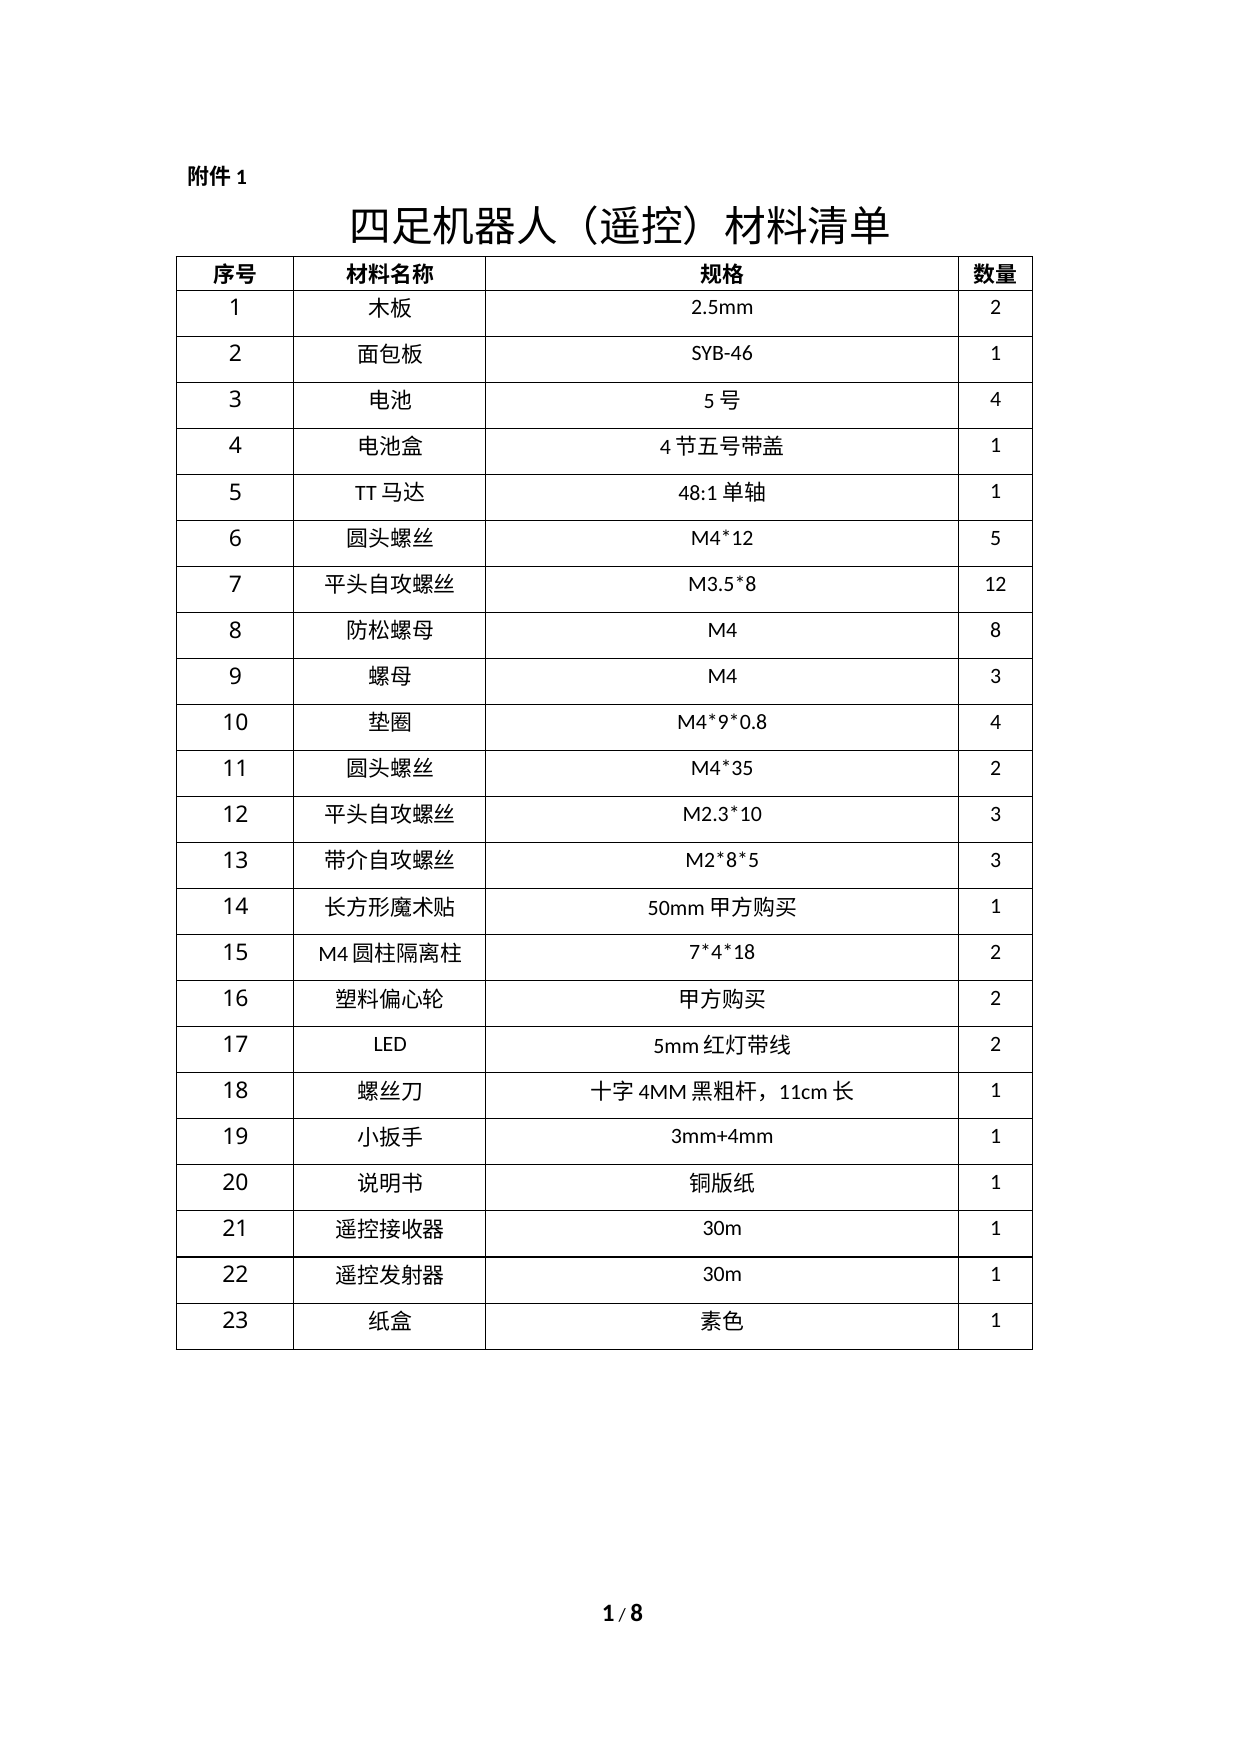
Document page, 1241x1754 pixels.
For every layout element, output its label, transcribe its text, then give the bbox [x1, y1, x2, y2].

table_cell M4 [486, 613, 958, 658]
table_cell 23 [177, 1304, 293, 1348]
table_cell 遥控发射器 [294, 1258, 485, 1302]
table_cell 12 [959, 567, 1032, 612]
table_cell SYB-46 [486, 337, 958, 382]
table_cell M2.3*10 [486, 797, 958, 842]
table_cell 5 [959, 521, 1032, 566]
table_cell 5号 [486, 383, 958, 428]
table_cell M4 [486, 659, 958, 704]
table_cell 4 [177, 429, 293, 474]
table_cell 4 [959, 383, 1032, 428]
table_cell 8 [177, 613, 293, 658]
table_cell TT马达 [294, 475, 485, 520]
table_cell 3 [959, 843, 1032, 888]
table_header 材料名称 [294, 257, 485, 289]
table_cell 3 [959, 797, 1032, 842]
table_cell 50mm甲方购买 [486, 889, 958, 934]
table_cell 素色 [486, 1304, 958, 1348]
text 附件1 [187, 158, 1053, 191]
table_cell 48:1 单轴 [486, 475, 958, 520]
table_header 规格 [486, 257, 958, 289]
table_cell 1 [959, 1073, 1032, 1118]
table_header 序号 [177, 257, 293, 289]
table_cell 铜版纸 [486, 1165, 958, 1210]
table_cell 8 [959, 613, 1032, 658]
table_cell M3.5*8 [486, 567, 958, 612]
table_cell 9 [177, 659, 293, 704]
table_cell 圆头螺丝 [294, 521, 485, 566]
table_cell M4圆柱隔离柱 [294, 935, 485, 980]
table_cell 1 [959, 1304, 1032, 1348]
table_cell M4*12 [486, 521, 958, 566]
table_cell 垫圈 [294, 705, 485, 750]
table_header 数量 [959, 257, 1032, 289]
table_cell 2 [959, 291, 1032, 336]
table_cell 遥控接收器 [294, 1211, 485, 1256]
table_cell 2 [959, 751, 1032, 796]
table_cell 3 [959, 659, 1032, 704]
table_cell 11 [177, 751, 293, 796]
table_cell 2 [959, 935, 1032, 980]
table_cell 平头自攻螺丝 [294, 567, 485, 612]
table_cell M2*8*5 [486, 843, 958, 888]
table_cell 4节五号带盖 [486, 429, 958, 474]
table_cell 13 [177, 843, 293, 888]
table_cell 14 [177, 889, 293, 934]
table_cell 塑料偏心轮 [294, 981, 485, 1026]
table_cell 十字4MM黑粗杆，11cm长 [486, 1073, 958, 1118]
table_cell 纸盒 [294, 1304, 485, 1348]
table_cell 1 [959, 475, 1032, 520]
table_cell 7 [177, 567, 293, 612]
table_cell 30m [486, 1258, 958, 1302]
table_cell 5mm红灯带线 [486, 1027, 958, 1072]
table_cell 10 [177, 705, 293, 750]
table_cell 1 [959, 429, 1032, 474]
table_cell 1 [959, 337, 1032, 382]
table_cell 17 [177, 1027, 293, 1072]
table_cell 19 [177, 1119, 293, 1164]
table_cell LED [294, 1027, 485, 1072]
table_cell 21 [177, 1211, 293, 1256]
table_cell 7*4*18 [486, 935, 958, 980]
table_cell 带介自攻螺丝 [294, 843, 485, 888]
table_cell 电池 [294, 383, 485, 428]
table_cell 2 [959, 1027, 1032, 1072]
table_cell 1 [177, 291, 293, 336]
table_cell M4*35 [486, 751, 958, 796]
table_cell 3 [177, 383, 293, 428]
table_cell 2 [177, 337, 293, 382]
table_cell 2 [959, 981, 1032, 1026]
table_cell 4 [959, 705, 1032, 750]
table_cell 15 [177, 935, 293, 980]
table_cell 22 [177, 1258, 293, 1302]
table_cell 木板 [294, 291, 485, 336]
table_cell 电池盒 [294, 429, 485, 474]
table_cell 1 [959, 1211, 1032, 1256]
table_cell 圆头螺丝 [294, 751, 485, 796]
table_cell 说明书 [294, 1165, 485, 1210]
table_cell 2.5mm [486, 291, 958, 336]
table_cell 平头自攻螺丝 [294, 797, 485, 842]
table_cell 12 [177, 797, 293, 842]
table_cell 螺母 [294, 659, 485, 704]
table_cell 1 [959, 1165, 1032, 1210]
table_cell 18 [177, 1073, 293, 1118]
table_cell 面包板 [294, 337, 485, 382]
table_cell 3mm+4mm [486, 1119, 958, 1164]
table_cell 长方形魔术贴 [294, 889, 485, 934]
table_cell 螺丝刀 [294, 1073, 485, 1118]
table_cell 20 [177, 1165, 293, 1210]
table_cell 30m [486, 1211, 958, 1256]
table_cell 甲方购买 [486, 981, 958, 1026]
text 四足机器人（遥控）材料清单 [187, 191, 1053, 256]
table_cell M4*9*0.8 [486, 705, 958, 750]
table_cell 16 [177, 981, 293, 1026]
table_cell 1 [959, 1258, 1032, 1302]
table_cell 防松螺母 [294, 613, 485, 658]
table_cell 6 [177, 521, 293, 566]
table_cell 1 [959, 1119, 1032, 1164]
table_cell 5 [177, 475, 293, 520]
table_cell 1 [959, 889, 1032, 934]
table_cell 小扳手 [294, 1119, 485, 1164]
